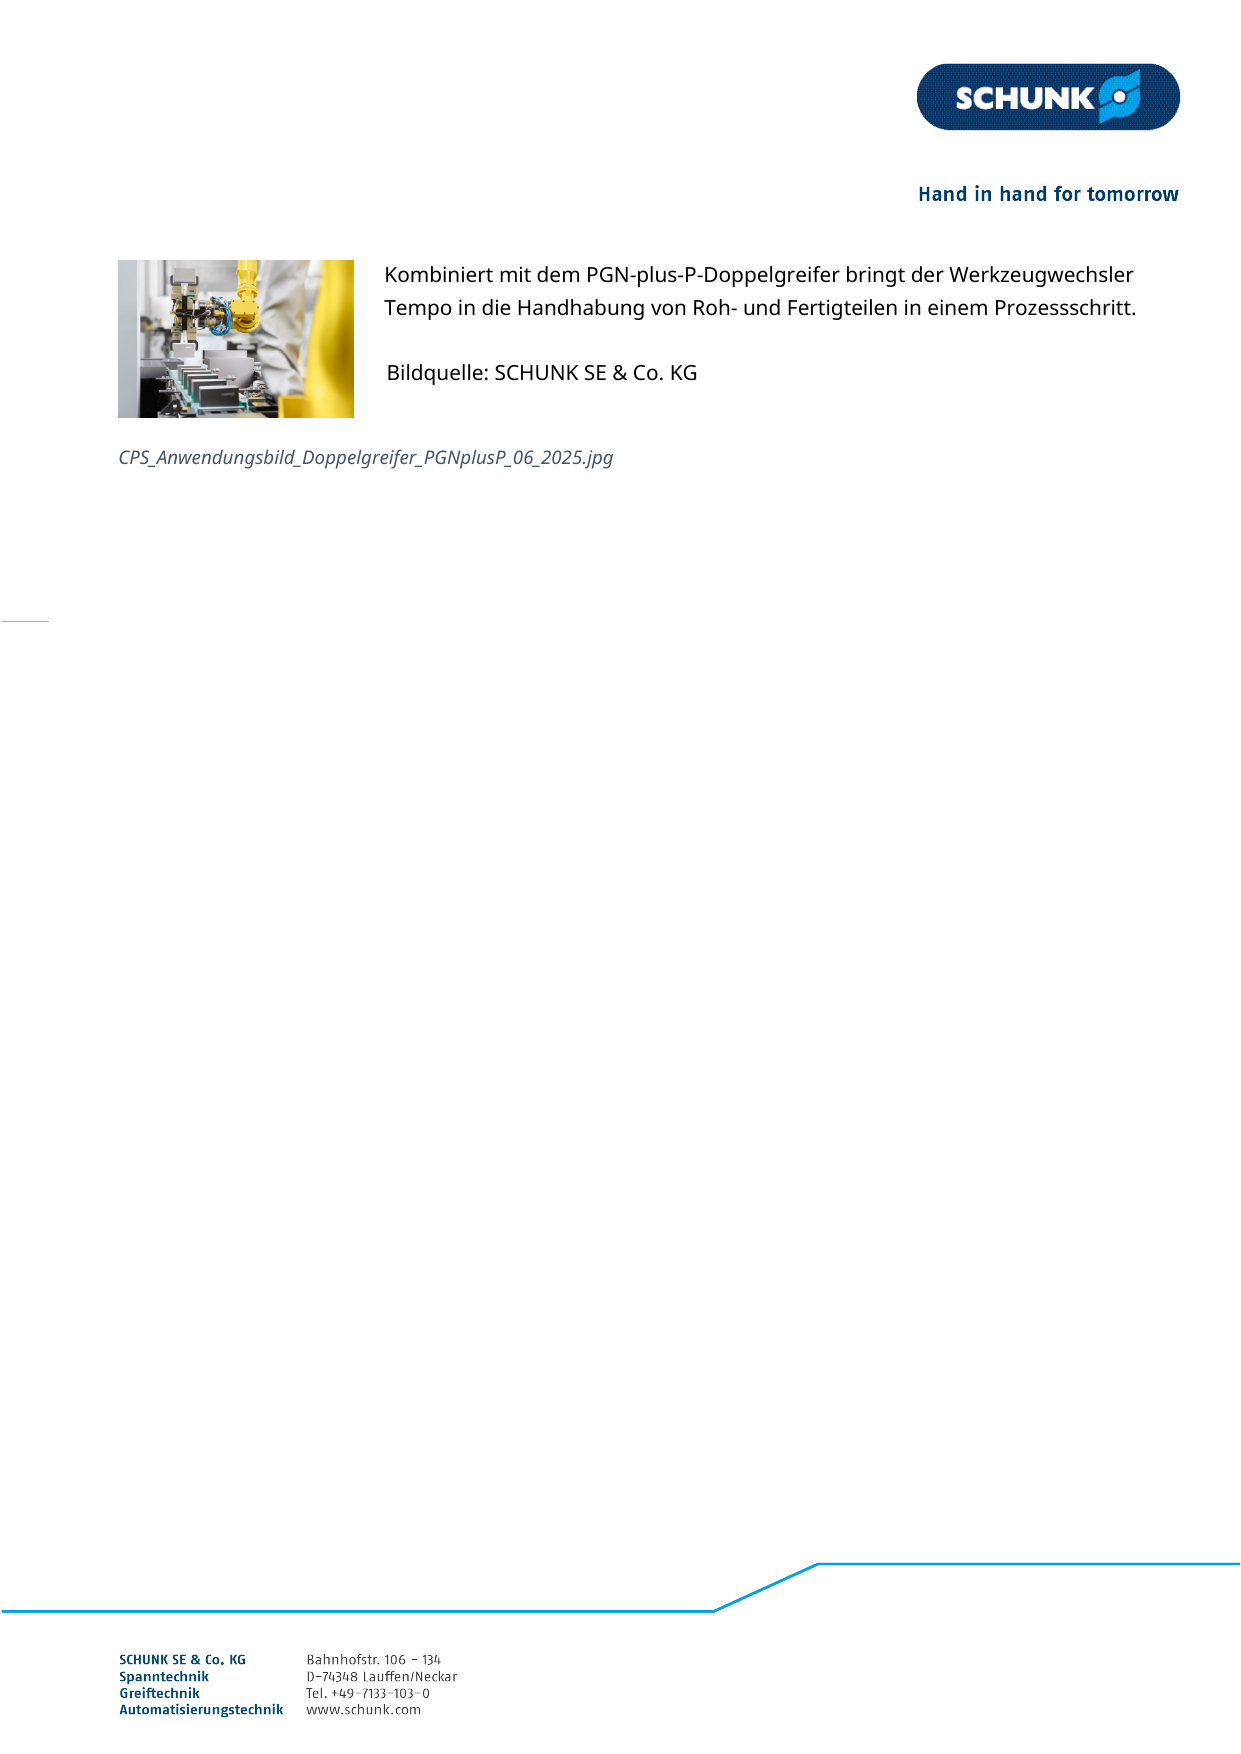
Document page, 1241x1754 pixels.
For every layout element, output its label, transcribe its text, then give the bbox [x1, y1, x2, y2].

table_cell [118, 247, 358, 433]
picture [1, 1, 1241, 1609]
picture [1, 1566, 1241, 1754]
table_cell Kombiniert mit dem PGN-plus-P-Doppelgreifer bringt der Werkzeugwechsler Tempo in die Handhabung von Roh- und Fertigteilen in einem Prozessschritt. Bildquelle: SCHUNK SE & Co. KG [358, 247, 1163, 433]
table_cell CPS_Anwendungsbild_Doppelgreifer_PGNplusP_06_2025.jpg [118, 433, 1163, 486]
